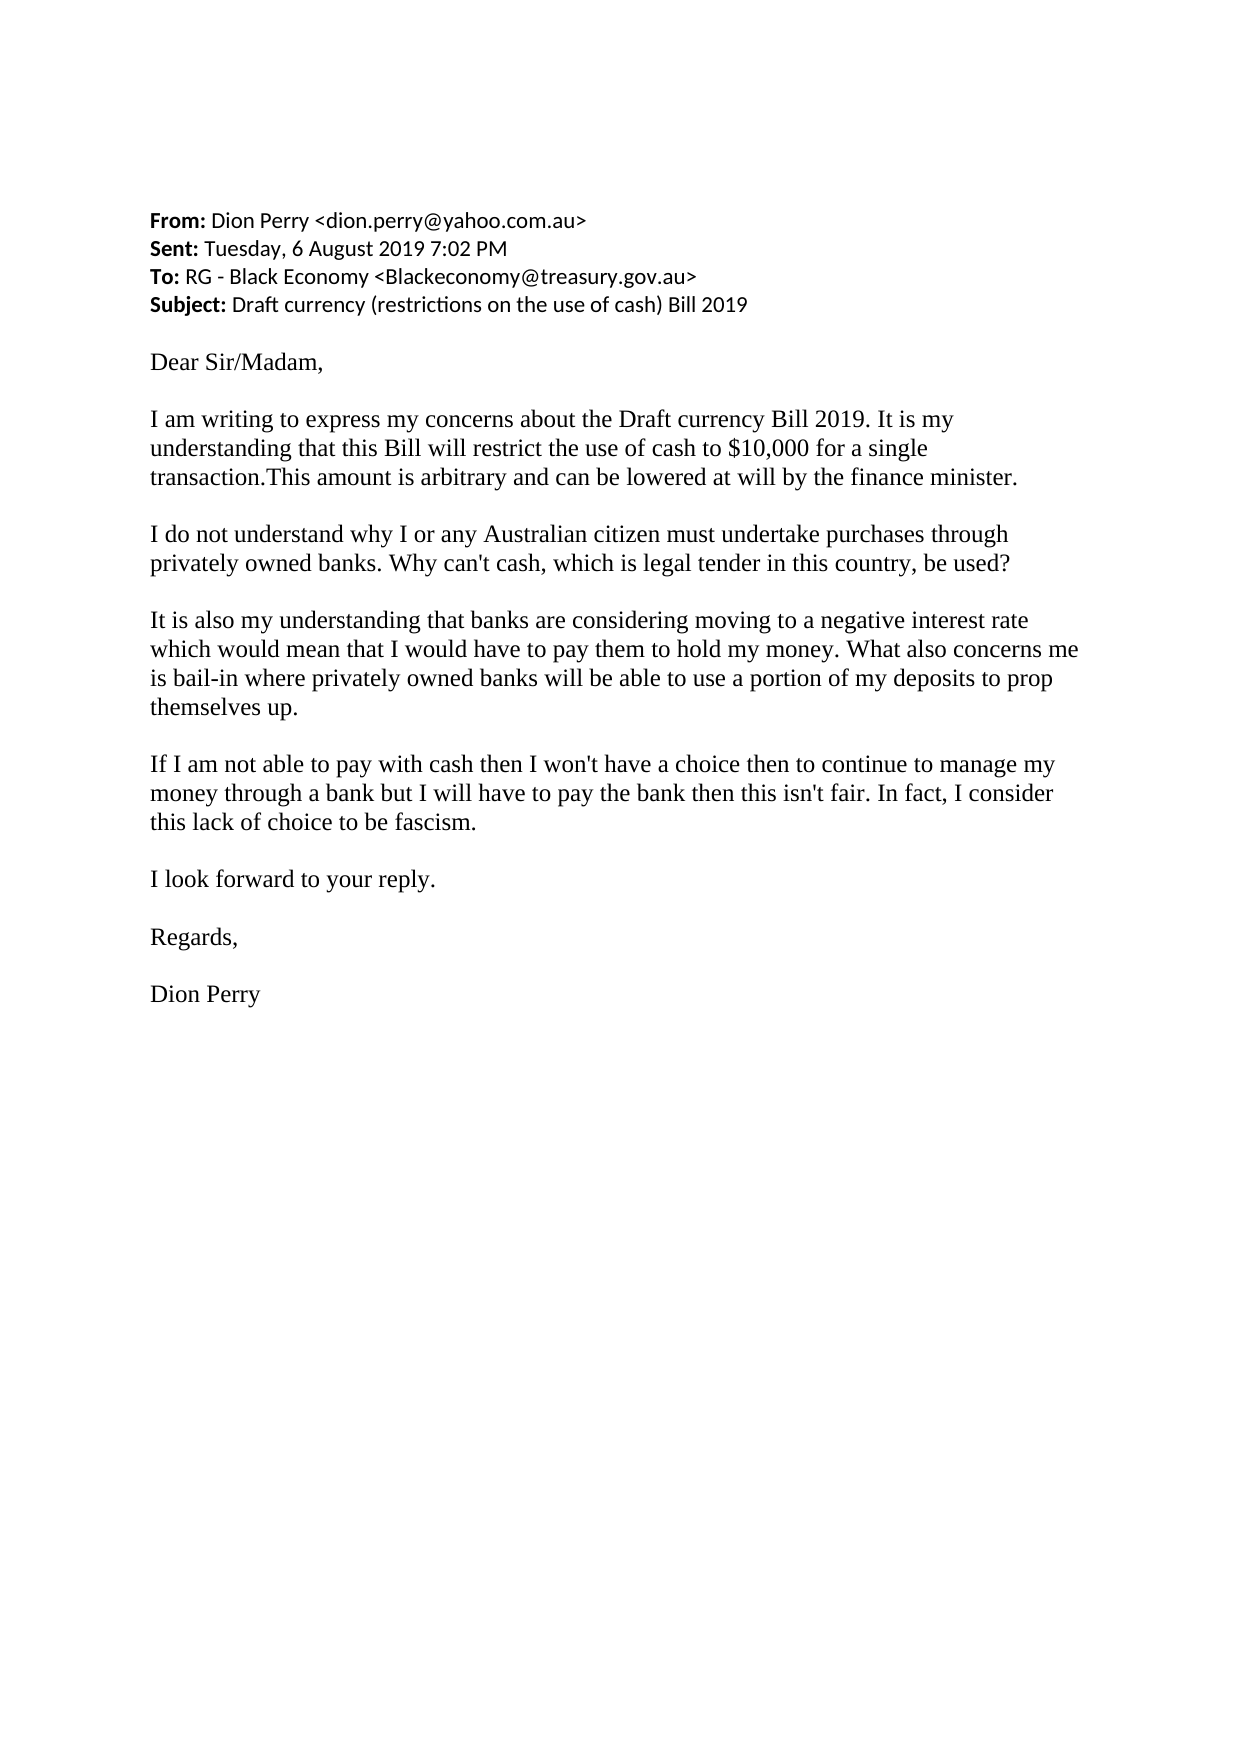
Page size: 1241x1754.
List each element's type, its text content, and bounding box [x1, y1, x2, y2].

text I am writing to express my concerns about the Draft currency Bill 2019. It is my understanding that this Bill will restrict the use of cash to $10,000 for a single transaction.This amount is arbitrary and can be lowered at will by the finance minister. [150, 404, 1090, 491]
text I look forward to your reply. [150, 864, 1090, 893]
text Dion Perry [150, 979, 1090, 1008]
text If I am not able to pay with cash then I won't have a choice then to continue to manage my money through a bank but I will have to pay the bank then this isn't fair. In fact, I consider this lack of choice to be fascism. [150, 749, 1090, 836]
text I do not understand why I or any Australian citizen must undertake purchases through privately owned banks. Why can't cash, which is legal tender in this country, be used? [150, 519, 1090, 577]
text Regards, [150, 922, 1090, 951]
text It is also my understanding that banks are considering moving to a negative interest rate which would mean that I would have to pay them to hold my money. What also concerns me is bail-in where privately owned banks will be able to use a portion of my deposits to prop themselves up. [150, 606, 1090, 721]
text From: Dion Perry <dion.perry@yahoo.com.au> Sent: Tuesday, 6 August 2019 7:02 PM To: RG - Black Economy <Blackeconomy@treasury.gov.au> Subject: Draft currency (restrictions on the use of cash) Bill 2019 [150, 206, 1090, 318]
text Dear Sir/Madam, [150, 347, 1090, 376]
